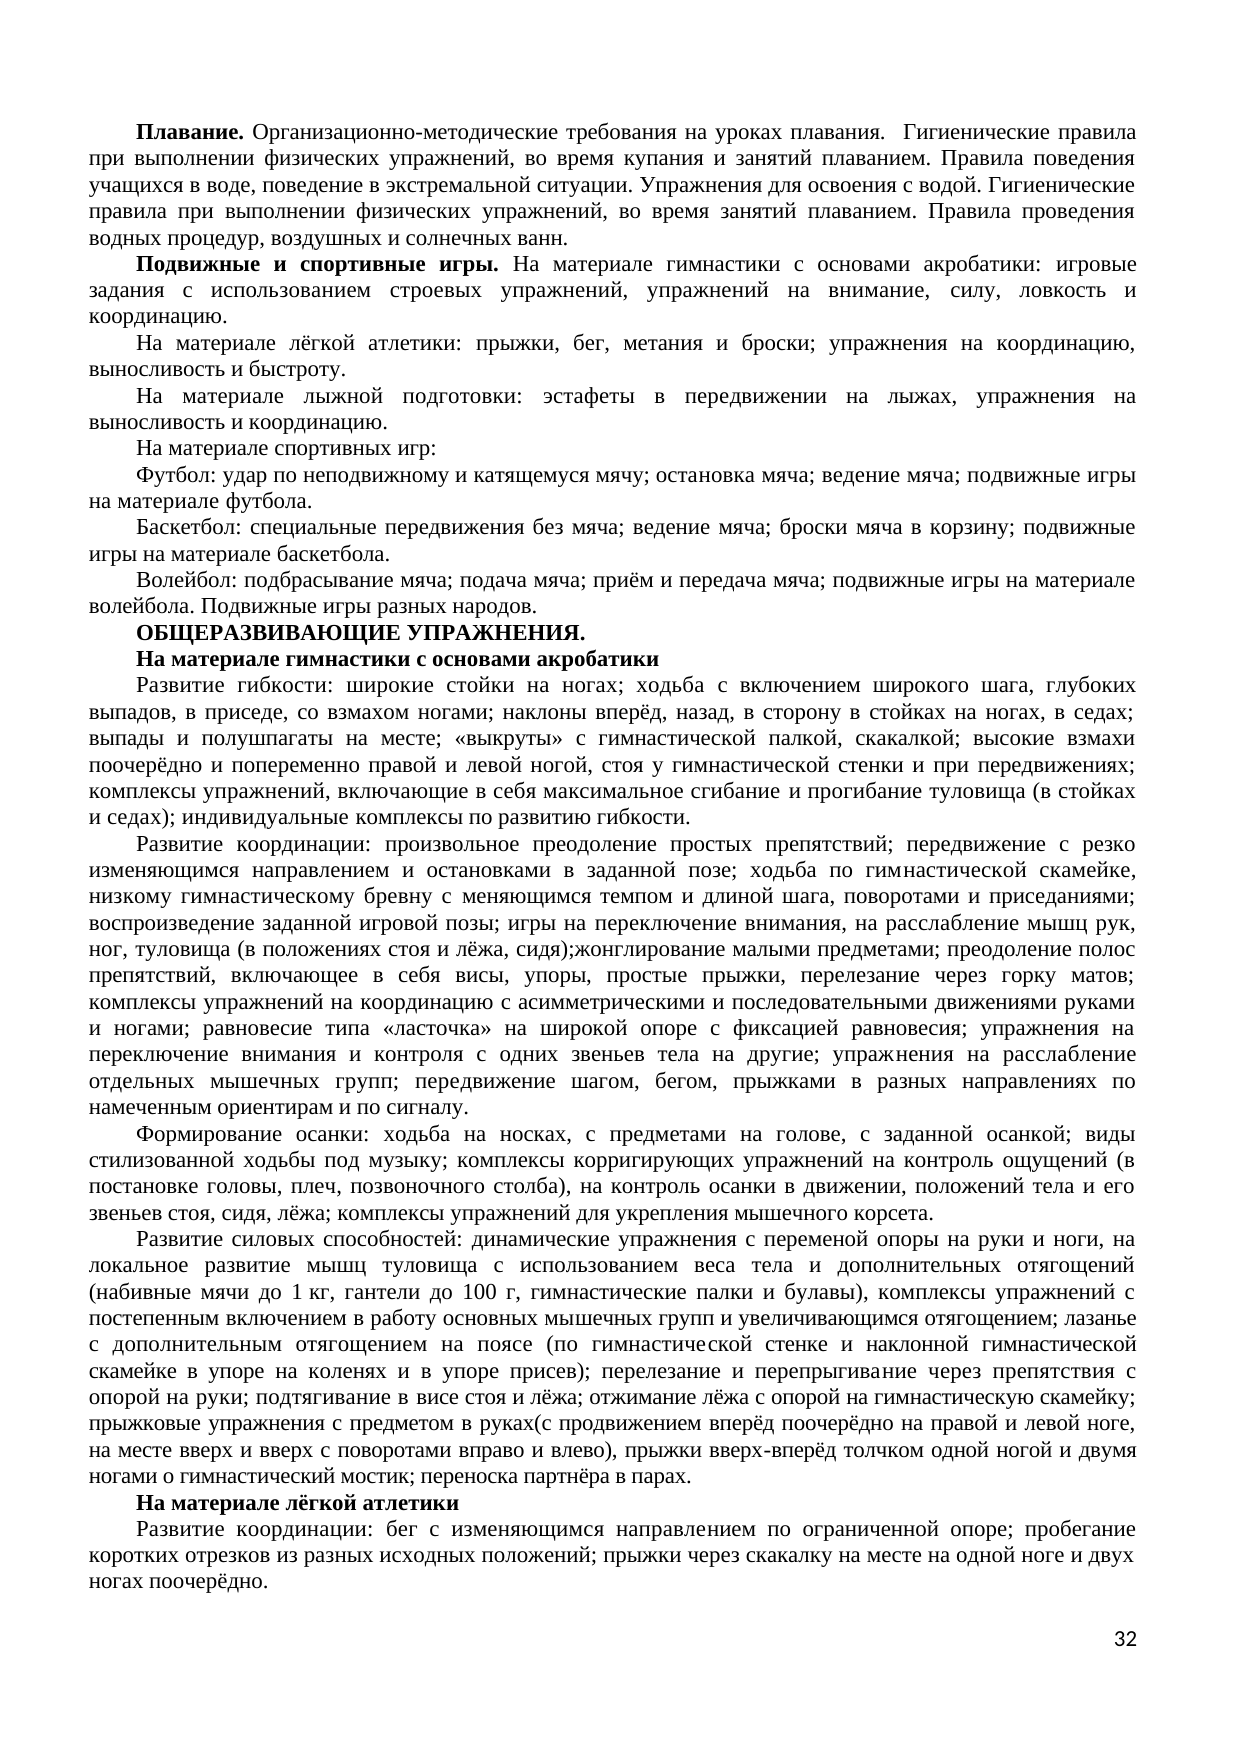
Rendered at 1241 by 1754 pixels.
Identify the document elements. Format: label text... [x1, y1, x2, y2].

text На материале гимнастики с основами акробатики [88, 645, 1137, 672]
text Подвижные и спортивные игры. На материале гимнастики с основами акробатики: игровые задания с использованием строевых упражнений, упражнений на внимание, силу, ловкость и координацию. [88, 250, 1137, 329]
text Волейбол: подбрасывание мяча; подача мяча; приём и передача мяча; подвижные игры на материале волейбола. Подвижные игры разных народов. [88, 566, 1137, 619]
text На материале спортивных игр: [88, 434, 1137, 461]
text Плавание. Организационно-методические требования на уроках плавания. Гигиенические правила при выполнении физических упражнений, во время купания и занятий плаванием. Правила поведения учащихся в воде, поведение в экстремальной ситуации. Упражнения для освоения с водой. Гигиенические правила при выполнении физических упражнений, во время занятий плаванием. Правила проведения водных процедур, воздушных и солнечных ванн. [88, 118, 1137, 250]
text Развитие координации: произвольное преодоление простых препятствий; передвижение с резко изменяющимся направлением и остановками в заданной позе; ходьба по гимнастической скамейке, низкому гимнастическому бревну с меняющимся темпом и длиной шага, поворотами и приседаниями; воспроизведение заданной игровой позы; игры на переключение внимания, на расслабление мышц рук, ног, туловища (в положениях стоя и лёжа, сидя);жонглирование малыми предметами; преодоление полос препятствий, включающее в себя висы, упоры, простые прыжки, перелезание через горку матов; комплексы упражнений на координацию с асимметрическими и последовательными движениями руками и ногами; равновесие типа «ласточка» на широкой опоре с фиксацией равновесия; упражнения на переключение внимания и контроля с одних звеньев тела на другие; упражнения на расслабление отдельных мышечных групп; передвижение шагом, бегом, прыжками в разных направлениях по намеченным ориентирам и по сигналу. [88, 830, 1137, 1119]
text Развитие гибкости: широкие стойки на ногах; ходьба с включением широкого шага, глубоких выпадов, в приседе, со взмахом ногами; наклоны вперёд, назад, в сторону в стойках на ногах, в седах; выпады и полушпагаты на месте; «выкруты» с гимнастической палкой, скакалкой; высокие взмахи поочерёдно и попеременно правой и левой ногой, стоя у гимнастической стенки и при передвижениях; комплексы упражнений, включающие в себя максимальное сгибание и прогибание туловища (в стойках и седах); индивидуальные комплексы по развитию гибкости. [88, 672, 1137, 830]
text На материале лёгкой атлетики [88, 1488, 1137, 1515]
text Баскетбол: специальные передвижения без мяча; ведение мяча; броски мяча в корзину; подвижные игры на материале баскетбола. [88, 513, 1137, 566]
text На материале лёгкой атлетики: прыжки, бег, метания и броски; упражнения на координацию, выносливость и быстроту. [88, 329, 1137, 382]
text Футбол: удар по неподвижному и катящемуся мячу; остановка мяча; ведение мяча; подвижные игры на материале футбола. [88, 461, 1137, 513]
text ОБЩЕРАЗВИВАЮЩИЕ УПРАЖНЕНИЯ. [88, 619, 1137, 645]
text Формирование осанки: ходьба на носках, с предметами на голове, с заданной осанкой; виды стилизованной ходьбы под музыку; комплексы корригирующих упражнений на контроль ощущений (в постановке головы, плеч, позвоночного столба), на контроль осанки в движении, положений тела и его звеньев стоя, сидя, лёжа; комплексы упражнений для укрепления мышечного корсета. [88, 1119, 1137, 1225]
text На материале лыжной подготовки: эстафеты в передвижении на лыжах, упражнения на выносливость и координацию. [88, 382, 1137, 434]
text Развитие координации: бег с изменяющимся направлением по ограниченной опоре; пробегание коротких отрезков из разных исходных положений; прыжки через скакалку на месте на одной ноге и двух ногах поочерёдно. [88, 1515, 1137, 1594]
text Развитие силовых способностей: динамические упражнения с переменой опоры на руки и ноги, на локальное развитие мышц туловища с использованием веса тела и дополнительных отягощений (набивные мячи до 1 кг, гантели до 100 г, гимнастические палки и булавы), комплексы упражнений с постепенным включением в работу основных мышечных групп и увеличивающимся отягощением; лазанье с дополнительным отягощением на поясе (по гимнастической стенке и наклонной гимнастической скамейке в упоре на коленях и в упоре присев); перелезание и перепрыгивание через препятствия с опорой на руки; подтягивание в висе стоя и лёжа; отжимание лёжа с опорой на гимнастическую скамейку; прыжковые упражнения с предметом в руках(с продвижением вперёд поочерёдно на правой и левой ноге, на месте вверх и вверх с поворотами вправо и влево), прыжки вверх-вперёд толчком одной ногой и двумя ногами о гимнастический мостик; переноска партнёра в парах. [88, 1225, 1137, 1488]
